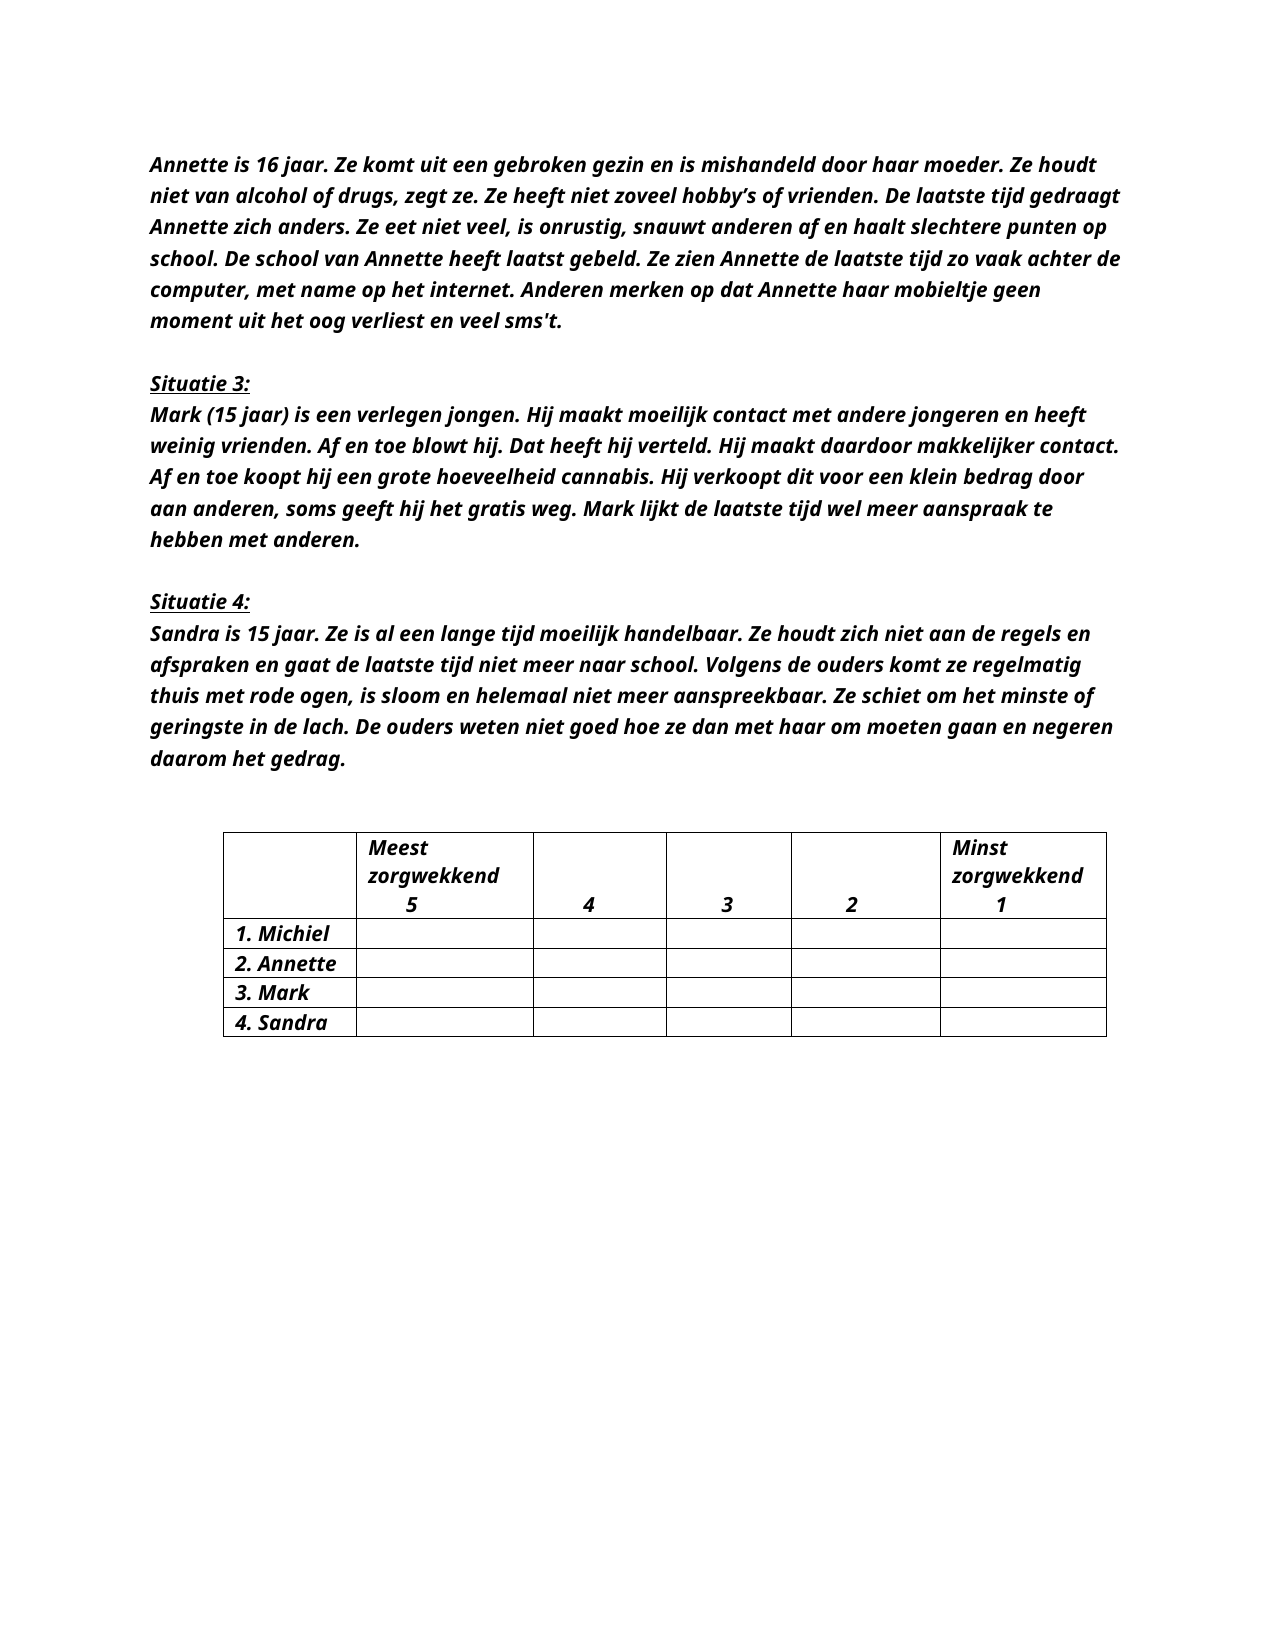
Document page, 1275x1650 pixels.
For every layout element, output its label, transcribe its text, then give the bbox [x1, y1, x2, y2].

text Sandra is 15 jaar. Ze is al een lange tijd moeilijk handelbaar. Ze houdt zich niet aan de regels en afspraken en gaat de laatste tijd niet meer naar school. Volgens de ouders komt ze regelmatig thuis met rode ogen, is sloom en helemaal niet meer aanspreekbaar. Ze schiet om het minste of geringste in de lach. De ouders weten niet goed hoe ze dan met haar om moeten gaan en negeren daarom het gedrag. [150, 619, 1125, 772]
table_header 2 [792, 833, 940, 918]
table_cell [534, 949, 666, 977]
table_cell 4. Sandra [224, 1008, 356, 1036]
table_cell [941, 978, 1106, 1007]
table_cell 3. Mark [224, 978, 356, 1007]
table_cell [792, 1008, 940, 1036]
text Situatie 3: [150, 369, 1125, 397]
table_header Meest zorgwekkend 5 [357, 833, 533, 918]
table_cell [357, 978, 533, 1007]
table_header [224, 833, 356, 918]
table_cell [357, 919, 533, 948]
table_header Minst zorgwekkend 1 [941, 833, 1106, 918]
table_cell 1. Michiel [224, 919, 356, 948]
table_cell [357, 1008, 533, 1036]
table_cell [792, 919, 940, 948]
table_cell [667, 978, 791, 1007]
table_header 3 [667, 833, 791, 918]
table_cell [534, 1008, 666, 1036]
table_cell [792, 949, 940, 977]
table_cell [534, 919, 666, 948]
table_cell 2. Annette [224, 949, 356, 977]
table_cell [667, 1008, 791, 1036]
table_cell [792, 978, 940, 1007]
text Annette is 16 jaar. Ze komt uit een gebroken gezin en is mishandeld door haar moeder. Ze houdt niet van alcohol of drugs, zegt ze. Ze heeft niet zoveel hobby’s of vrienden. De laatste tijd gedraagt Annette zich anders. Ze eet niet veel, is onrustig, snauwt anderen af en haalt slechtere punten op school. De school van Annette heeft laatst gebeld. Ze zien Annette de laatste tijd zo vaak achter de computer, met name op het internet. Anderen merken op dat Annette haar mobieltje geen moment uit het oog verliest en veel sms't. [150, 150, 1125, 335]
table_cell [941, 919, 1106, 948]
table_cell [534, 978, 666, 1007]
table_cell [667, 919, 791, 948]
table_header 4 [534, 833, 666, 918]
table_cell [941, 1008, 1106, 1036]
table_cell [941, 949, 1106, 977]
text Mark (15 jaar) is een verlegen jongen. Hij maakt moeilijk contact met andere jongeren en heeft weinig vrienden. Af en toe blowt hij. Dat heeft hij verteld. Hij maakt daardoor makkelijker contact. Af en toe koopt hij een grote hoeveelheid cannabis. Hij verkoopt dit voor een klein bedrag door aan anderen, soms geeft hij het gratis weg. Mark lijkt de laatste tijd wel meer aanspraak te hebben met anderen. [150, 400, 1125, 553]
table_cell [667, 949, 791, 977]
table_cell [357, 949, 533, 977]
text Situatie 4: [150, 587, 1125, 616]
